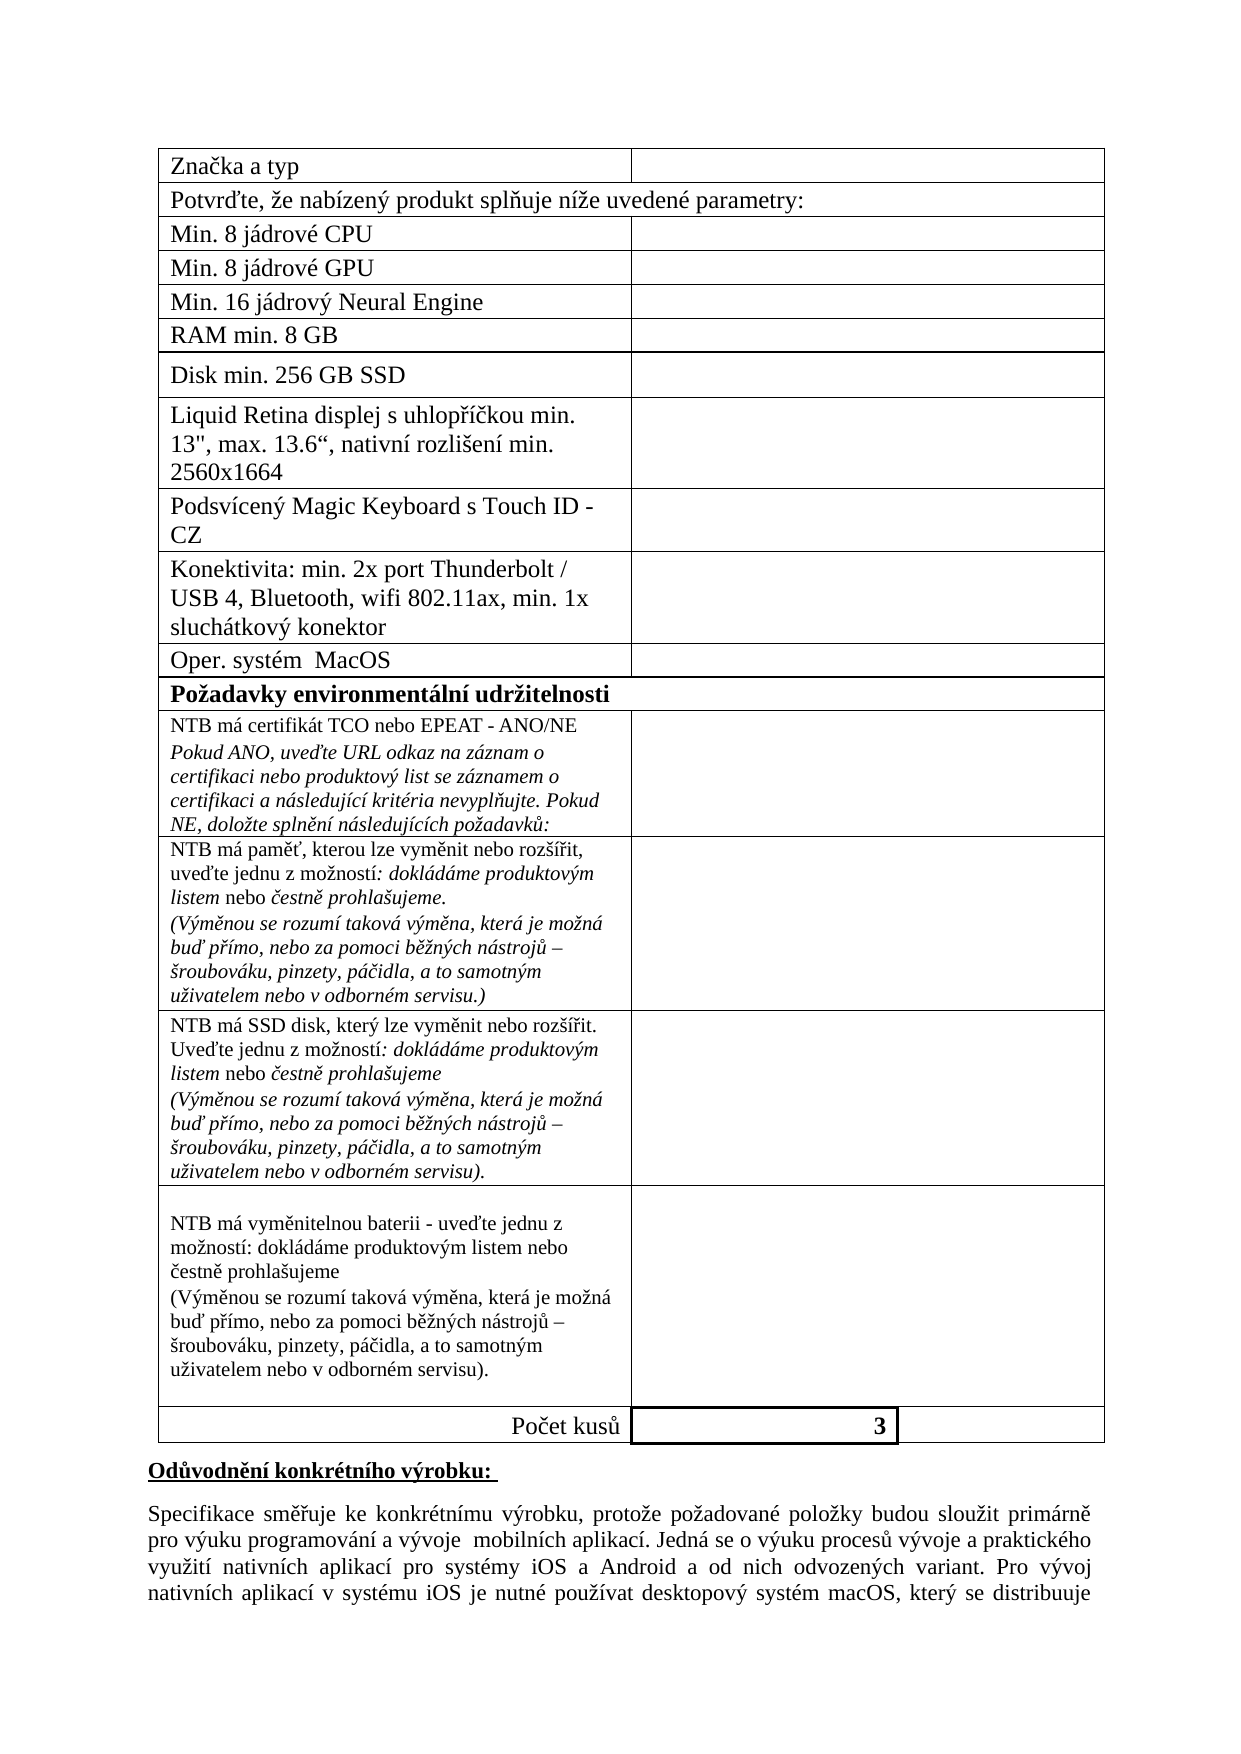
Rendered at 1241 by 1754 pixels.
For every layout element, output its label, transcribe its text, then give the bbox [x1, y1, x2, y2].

text Odůvodnění konkrétního výrobku: [148, 1457, 1093, 1484]
table_cell Min. 16 jádrový Neural Engine [159, 285, 631, 317]
table_cell [632, 711, 1104, 836]
table_cell [632, 285, 1104, 317]
table_cell Podsvícený Magic Keyboard s Touch ID - CZ [159, 489, 631, 551]
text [148, 1500, 1093, 1606]
table_cell NTB má certifikát TCO nebo EPEAT - ANO/NE Pokud ANO, uveďte URL odkaz na záznam o certifikaci nebo produktový list se záznamem o certifikaci a následující kritéria nevyplňujte. Pokud NE, doložte splnění následujících požadavků: [159, 711, 631, 836]
table_cell Konektivita: min. 2x port Thunderbolt / USB 4, Bluetooth, wifi 802.11ax, min. 1x sluchátkový konektor [159, 552, 631, 642]
table_cell NTB má vyměnitelnou baterii - uveďte jednu z možností: dokládáme produktovým listem nebo čestně prohlašujeme (Výměnou se rozumí taková výměna, která je možná buď přímo, nebo za pomoci běžných nástrojů – šroubováku, pinzety, páčidla, a to samotným uživatelem nebo v odborném servisu). [159, 1186, 631, 1406]
table_cell Potvrďte, že nabízený produkt splňuje níže uvedené parametry: [159, 183, 1104, 216]
table_cell [632, 837, 1104, 1009]
table_cell [632, 319, 1104, 351]
table_cell [632, 217, 1104, 249]
table_cell Oper. systém MacOS [159, 644, 631, 676]
table_cell Počet kusů [159, 1407, 630, 1442]
table_cell [632, 149, 1104, 182]
table_cell [632, 1011, 1104, 1185]
table_cell [632, 489, 1104, 551]
table_cell RAM min. 8 GB [159, 319, 631, 351]
table_cell [632, 1186, 1104, 1406]
table_cell Min. 8 jádrové GPU [159, 251, 631, 283]
table_cell NTB má paměť, kterou lze vyměnit nebo rozšířit, uveďte jednu z možností: dokládáme produktovým listem nebo čestně prohlašujeme. (Výměnou se rozumí taková výměna, která je možná buď přímo, nebo za pomoci běžných nástrojů – šroubováku, pinzety, páčidla, a to samotným uživatelem nebo v odborném servisu.) [159, 837, 631, 1009]
table_cell Disk min. 256 GB SSD [159, 353, 631, 397]
table_cell [632, 398, 1104, 488]
table_cell Min. 8 jádrové CPU [159, 217, 631, 249]
table_cell NTB má SSD disk, který lze vyměnit nebo rozšířit. Uveďte jednu z možností: dokládáme produktovým listem nebo čestně prohlašujeme (Výměnou se rozumí taková výměna, která je možná buď přímo, nebo za pomoci běžných nástrojů – šroubováku, pinzety, páčidla, a to samotným uživatelem nebo v odborném servisu). [159, 1011, 631, 1185]
table_cell Značka a typ [159, 149, 631, 182]
table_cell [632, 552, 1104, 642]
table_cell [632, 353, 1104, 397]
table_cell [899, 1407, 1104, 1442]
table_cell Liquid Retina displej s uhlopříčkou min. 13", max. 13.6“, nativní rozlišení min. 2560x1664 [159, 398, 631, 488]
table_cell [632, 644, 1104, 676]
table_cell [632, 251, 1104, 283]
table_cell 3 [633, 1409, 896, 1442]
table_cell Požadavky environmentální udržitelnosti [159, 678, 1104, 710]
